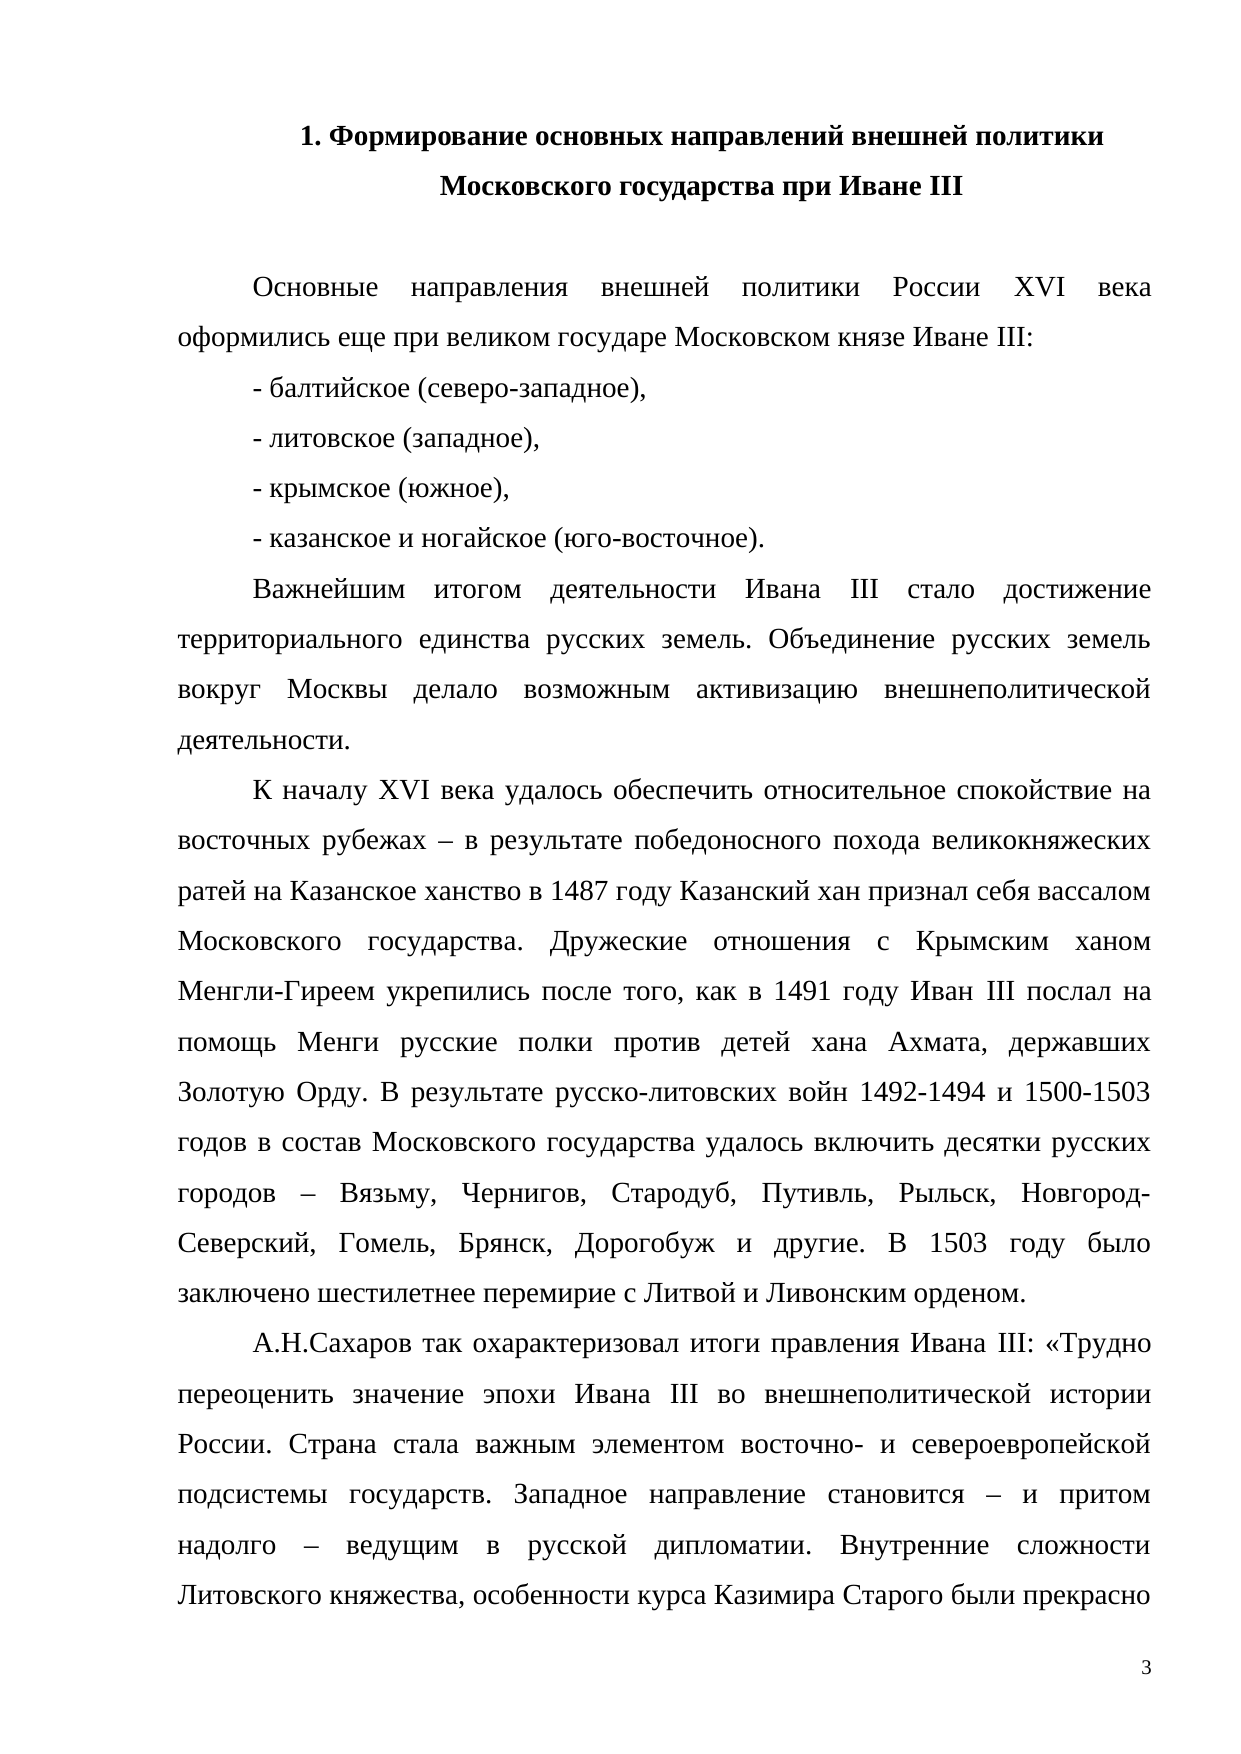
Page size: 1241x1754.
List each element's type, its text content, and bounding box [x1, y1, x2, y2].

text - крымское (южное), [177, 470, 1152, 504]
text Важнейшим итогом деятельности Ивана III стало достижение территориального единства русских земель. Объединение русских земель вокруг Москвы делало возможным активизацию внешнеполитической деятельности. [177, 571, 1152, 755]
text - балтийское (северо-западное), [177, 370, 1152, 403]
text К началу XVI века удалось обеспечить относительное спокойствие на восточных рубежах – в результате победоносного похода великокняжеских ратей на Казанское ханство в 1487 году Казанский хан признал себя вассалом Московского государства. Дружеские отношения с Крымским ханом Менгли-Гиреем укрепились после того, как в 1491 году Иван III послал на помощь Менги русские полки против детей хана Ахмата, державших Золотую Орду. В результате русско-литовских войн 1492-1494 и 1500-1503 годов в состав Московского государства удалось включить десятки русских городов – Вязьму, Чернигов, Стародуб, Путивль, Рыльск, Новгород-Северский, Гомель, Брянск, Дорогобуж и другие. В 1503 году было заключено шестилетнее перемирие с Литвой и Ливонским орденом. [177, 772, 1152, 1309]
text - казанское и ногайское (юго-восточное). [177, 521, 1152, 554]
text Основные направления внешней политики России XVI века оформились еще при великом государе Московском князе Иване III: [177, 269, 1152, 353]
subtitle 1. Формирование основных направлений внешней политики Московского государства при Иване III [251, 118, 1152, 202]
text - литовское (западное), [177, 420, 1152, 453]
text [177, 1326, 1152, 1611]
